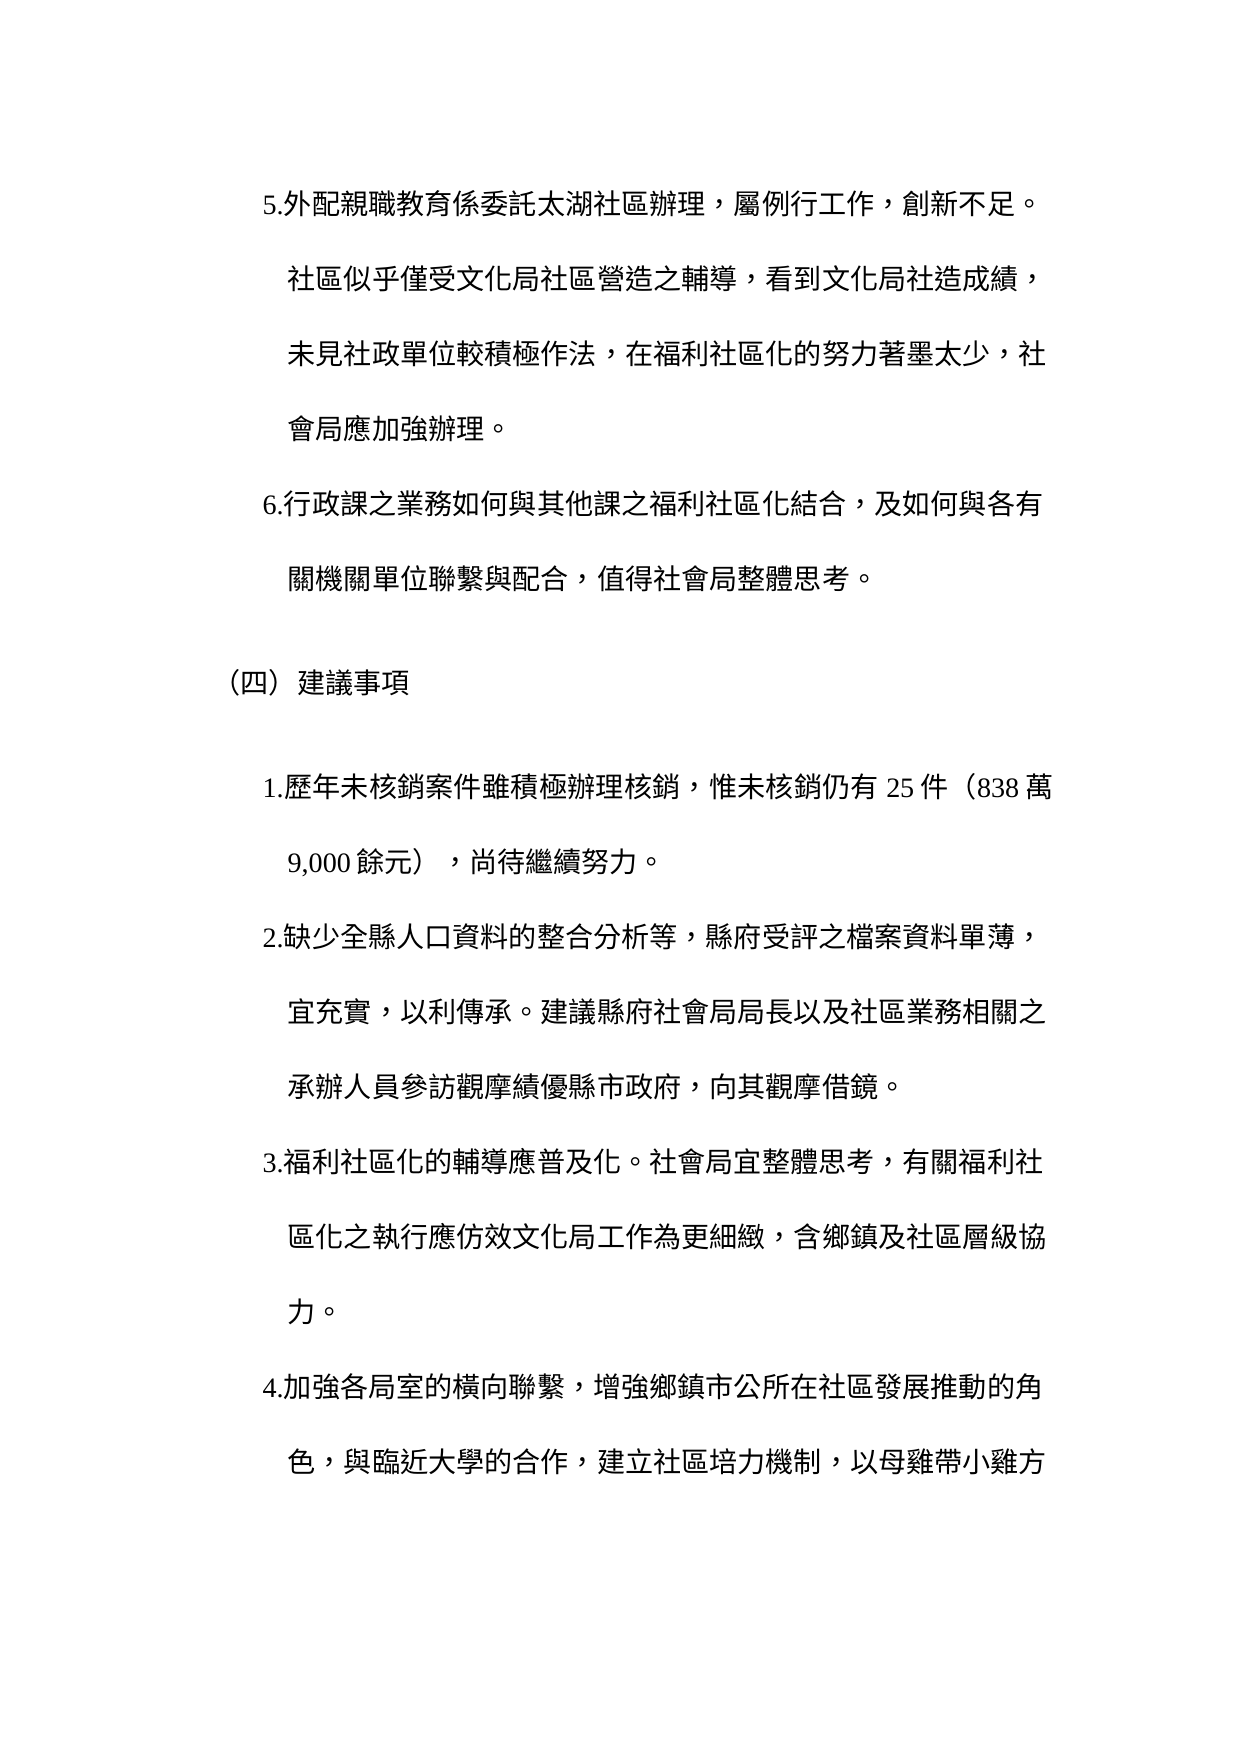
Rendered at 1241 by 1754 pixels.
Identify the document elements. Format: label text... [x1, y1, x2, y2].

text 5.外配親職教育係委託太湖社區辦理，屬例行工作，創新不足。社區似乎僅受文化局社區營造之輔導，看到文化局社造成績，未見社政單位較積極作法，在福利社區化的努力著墨太少，社會局應加強辦理。 [262, 164, 1053, 464]
text 3.福利社區化的輔導應普及化。社會局宜整體思考，有關福利社區化之執行應仿效文化局工作為更細緻，含鄉鎮及社區層級協力。 [262, 1123, 1053, 1348]
text 6.行政課之業務如何與其他課之福利社區化結合，及如何與各有關機關單位聯繫與配合，值得社會局整體思考。 [262, 464, 1053, 614]
text （四）建議事項 [187, 644, 1053, 719]
text 1.歷年未核銷案件雖積極辦理核銷，惟未核銷仍有25件（838萬9,000餘元），尚待繼續努力。 [262, 748, 1053, 898]
text 2.缺少全縣人口資料的整合分析等，縣府受評之檔案資料單薄，宜充實，以利傳承。建議縣府社會局局長以及社區業務相關之承辦人員參訪觀摩績優縣市政府，向其觀摩借鏡。 [262, 898, 1053, 1123]
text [262, 1348, 1053, 1498]
